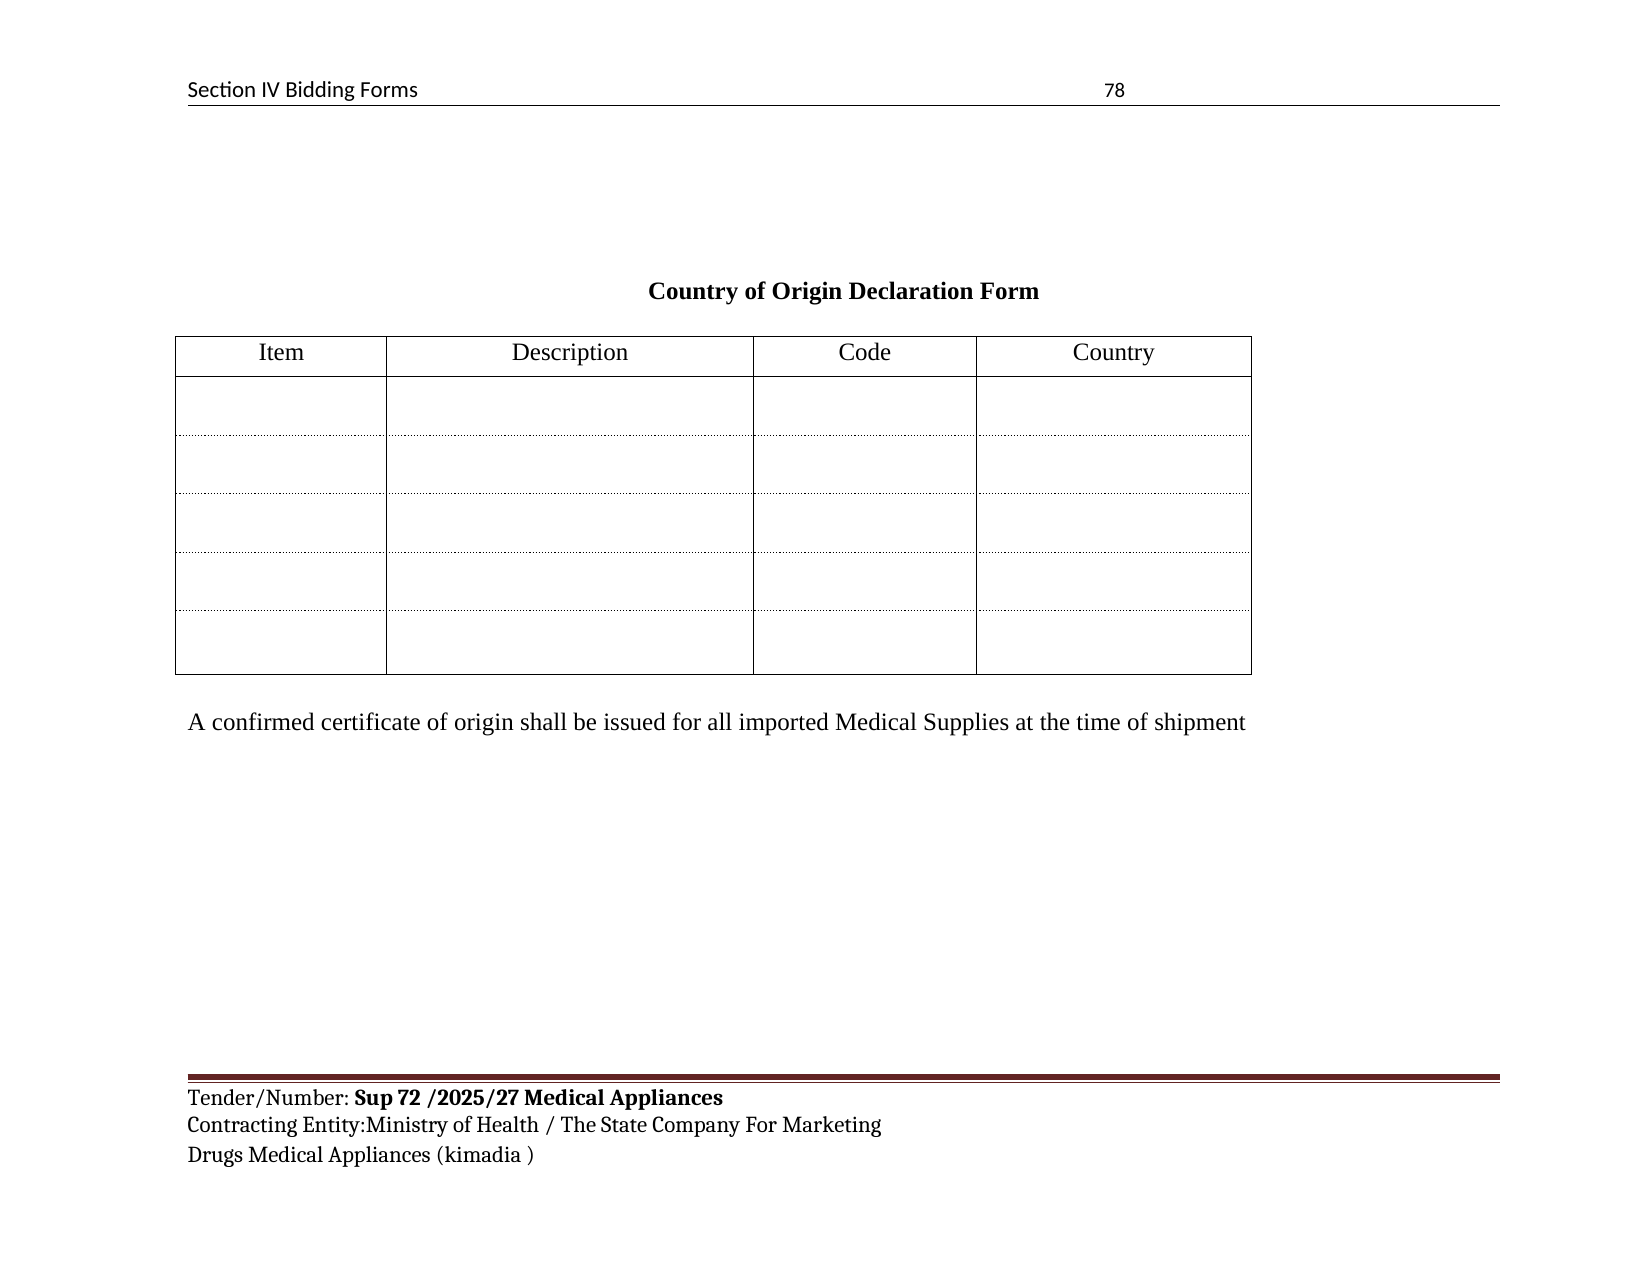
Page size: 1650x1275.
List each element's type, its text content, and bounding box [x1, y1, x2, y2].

table_cell [387, 552, 753, 610]
table_cell [977, 435, 1251, 493]
table_cell [754, 552, 976, 610]
table_header Item [176, 337, 386, 376]
table_cell [176, 610, 386, 674]
table_cell [754, 377, 976, 434]
table_cell [977, 493, 1251, 552]
table_header Code [754, 337, 976, 376]
table_cell [754, 610, 976, 674]
table_cell [176, 493, 386, 552]
table_cell [977, 610, 1251, 674]
table_cell [977, 552, 1251, 610]
text A confirmed certificate of origin shall be issued for all imported Medical Supplies at the time of shipment [187, 707, 1500, 736]
table_cell [387, 435, 753, 493]
table_cell [387, 610, 753, 674]
table_header Description [387, 337, 753, 376]
text Country of Origin Declaration Form [187, 277, 1500, 305]
table_cell [176, 552, 386, 610]
table_cell [387, 377, 753, 434]
table_cell [176, 435, 386, 493]
table_header Country [977, 337, 1251, 376]
table_cell [387, 493, 753, 552]
table_cell [176, 377, 386, 434]
table_cell [977, 377, 1251, 434]
table_cell [754, 435, 976, 493]
table_cell [754, 493, 976, 552]
